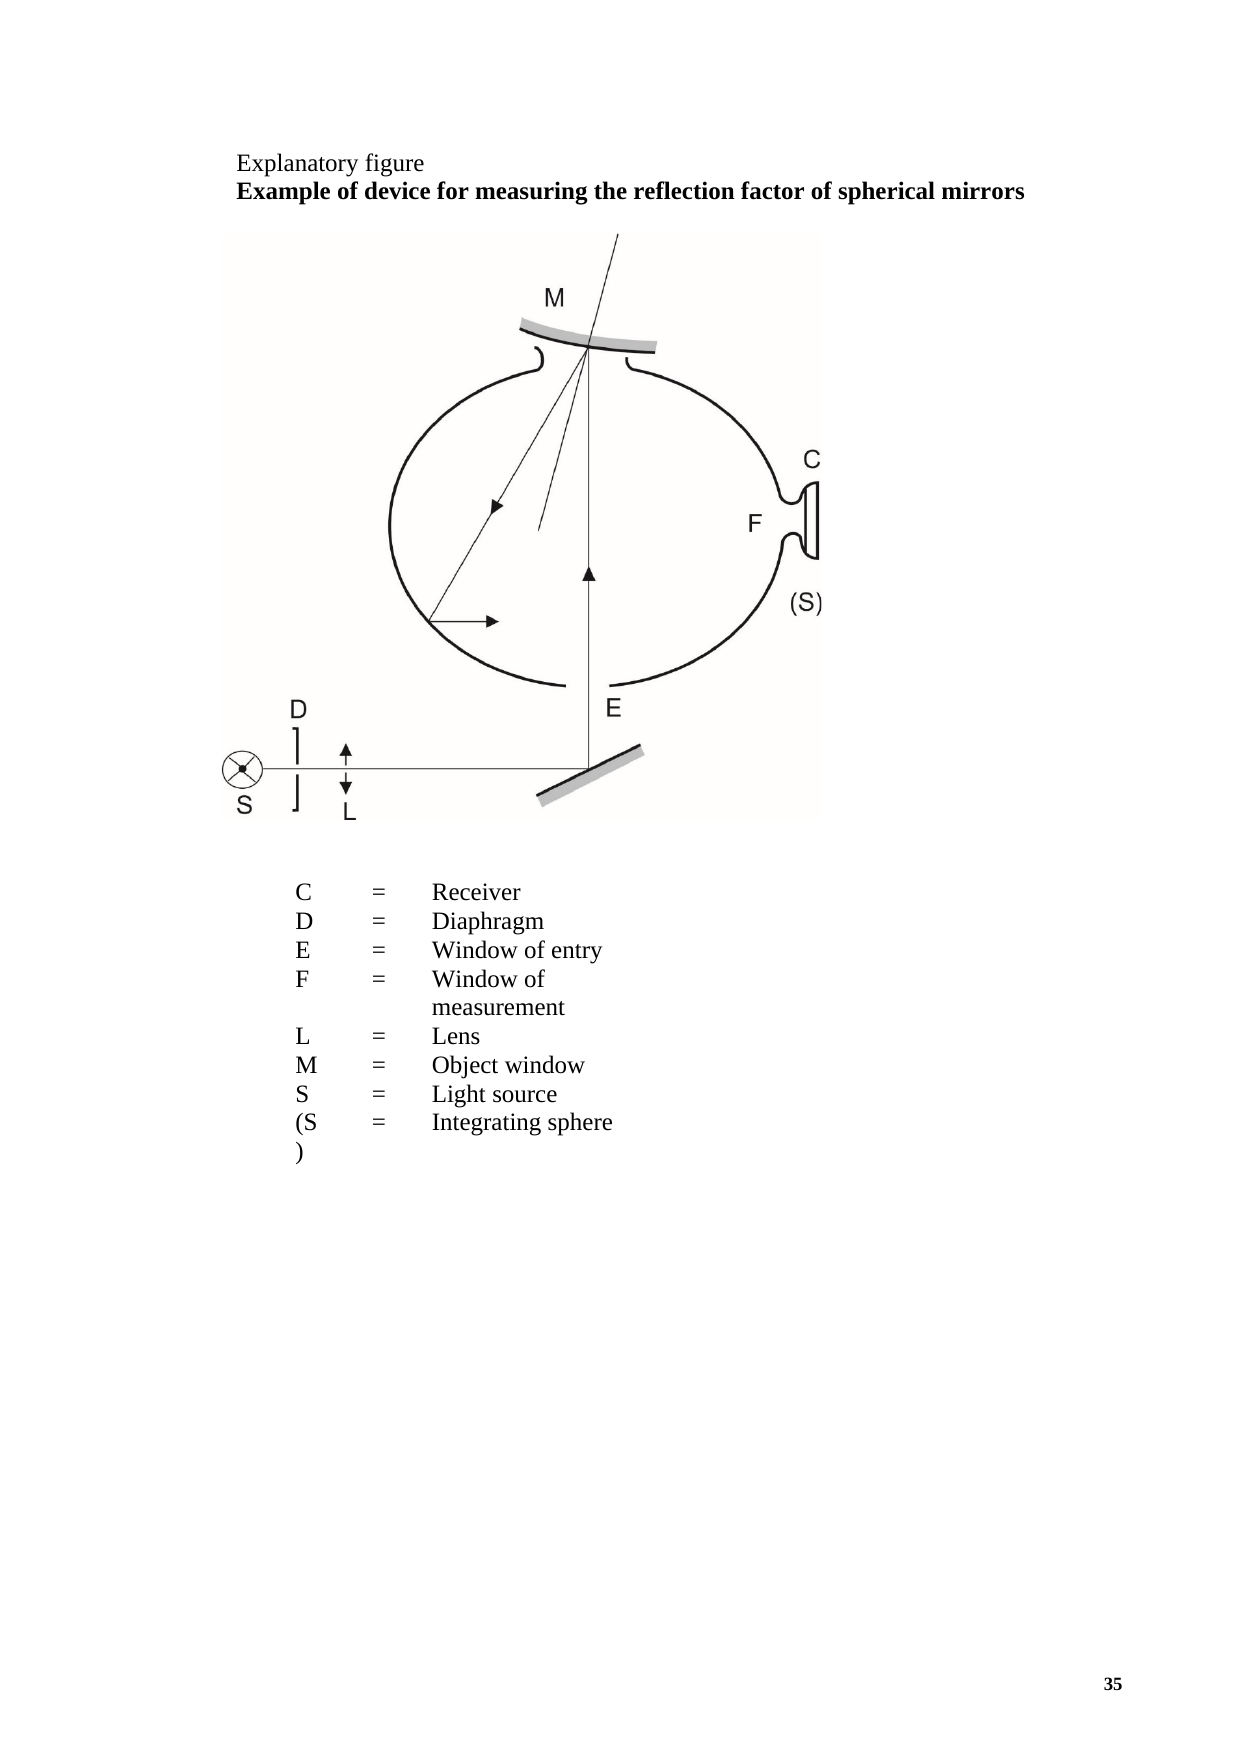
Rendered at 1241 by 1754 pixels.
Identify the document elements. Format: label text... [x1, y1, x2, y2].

table_header Receiver [386, 878, 667, 906]
table_cell D [249, 906, 326, 935]
table_header = [326, 878, 386, 906]
table_cell (S) [249, 1108, 326, 1165]
table_cell Integrating sphere [386, 1108, 667, 1165]
table_cell S [249, 1079, 326, 1107]
text Example of device for measuring the reflection factor of spherical mirrors [177, 176, 1122, 205]
table_cell = [326, 964, 386, 1021]
table_cell = [326, 906, 386, 935]
table_header C [249, 878, 326, 906]
table_cell Window of entry [386, 935, 667, 964]
table_cell L [249, 1021, 326, 1050]
table_cell E [249, 935, 326, 964]
table_cell = [326, 1079, 386, 1107]
table_cell = [326, 935, 386, 964]
table_cell Diaphragm [386, 906, 667, 935]
table_cell F [249, 964, 326, 1021]
text Explanatory figure [236, 148, 1122, 176]
table_cell Window of measurement [386, 964, 667, 1021]
table_cell M [249, 1050, 326, 1079]
picture [221, 233, 822, 820]
table_cell = [326, 1108, 386, 1165]
table_cell = [326, 1021, 386, 1050]
table_cell Object window [386, 1050, 667, 1079]
table_cell Light source [386, 1079, 667, 1107]
table_cell = [326, 1050, 386, 1079]
table_cell Lens [386, 1021, 667, 1050]
